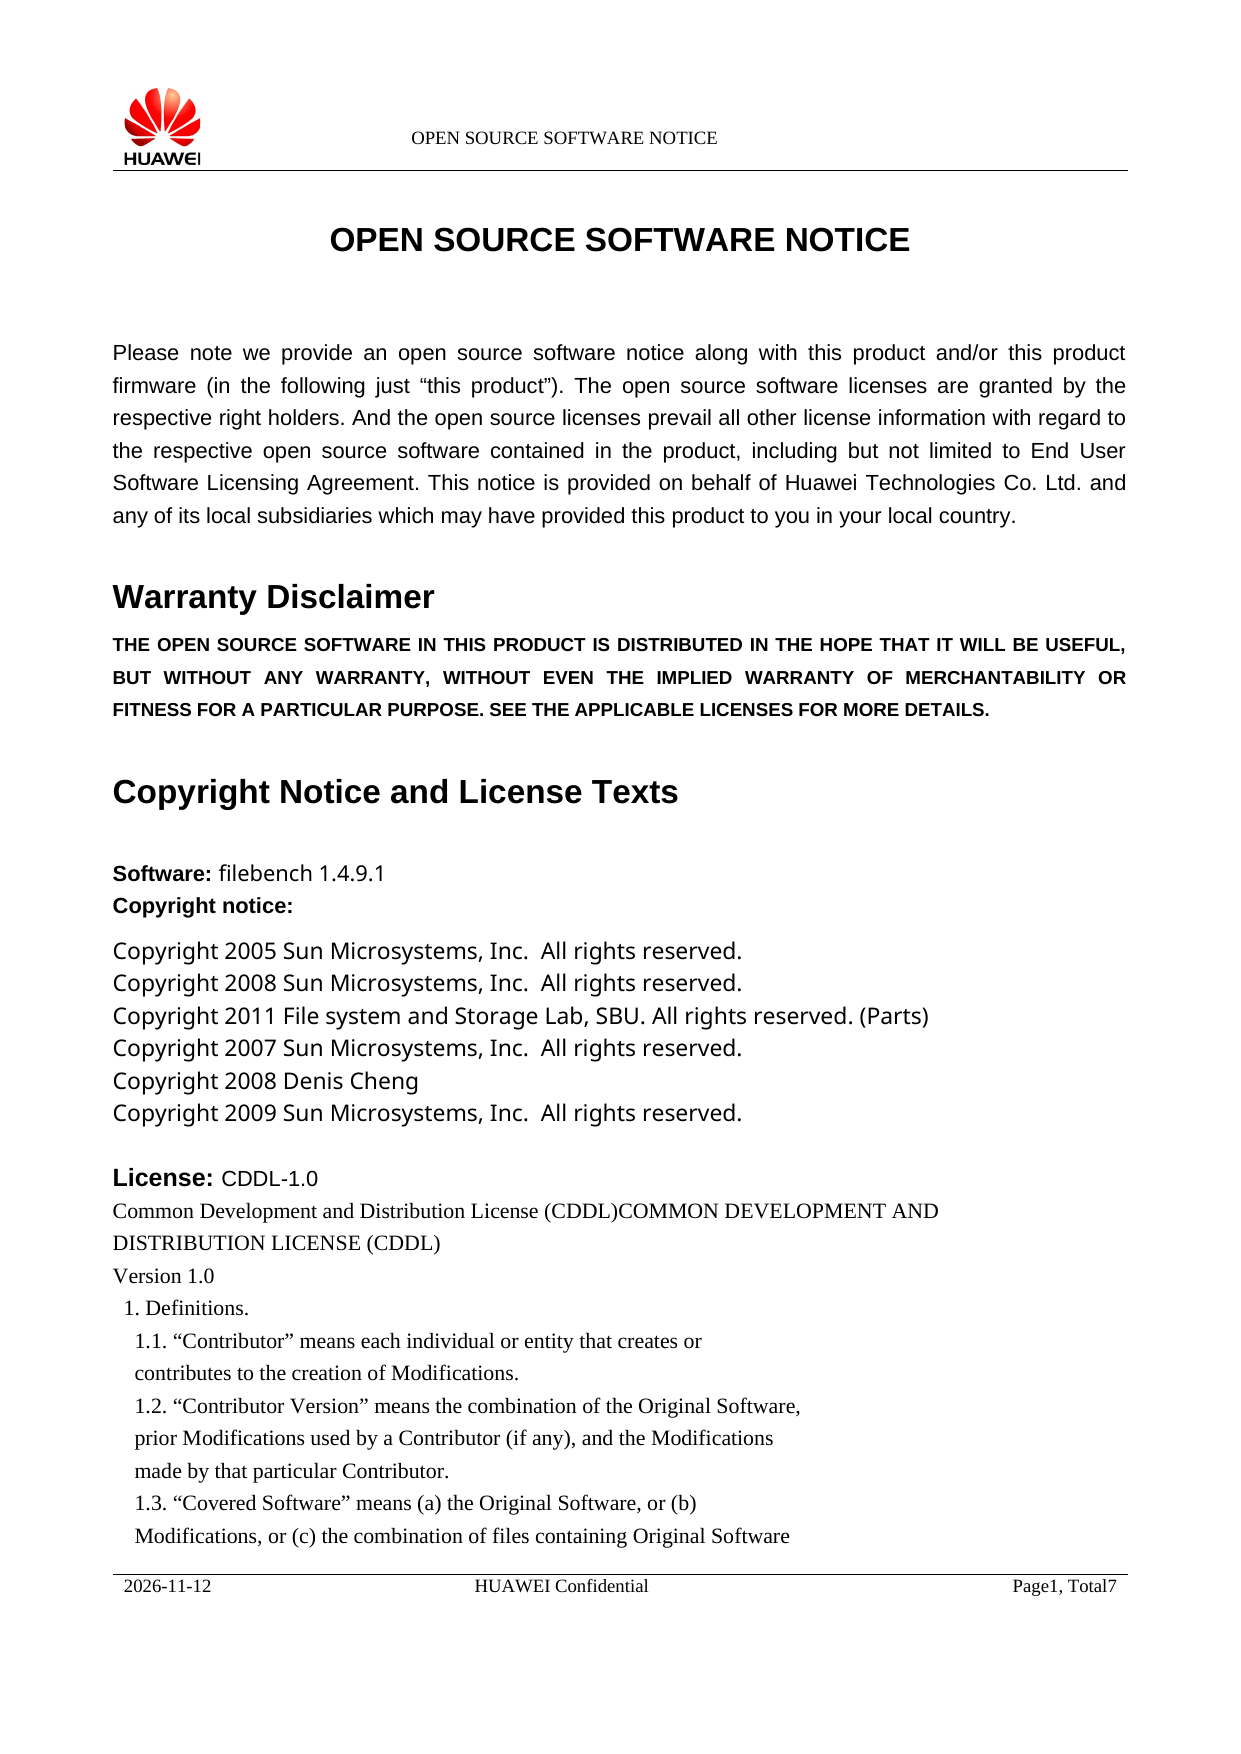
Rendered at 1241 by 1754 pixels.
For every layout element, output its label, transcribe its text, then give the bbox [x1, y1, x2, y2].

text Please note we provide an open source software notice along with this product and/or this product firmware (in the following just “this product”). The open source software licenses are granted by the respective right holders. And the open source licenses prevail all other license information with regard to the respective open source software contained in the product, including but not limited to End User Software Licensing Agreement. This notice is provided on behalf of Huawei Technologies Co. Ltd. and any of its local subsidiaries which may have provided this product to you in your local country. [112, 336, 1128, 531]
text The open source software in this product is distributed in the hope that it will be useful, but WITHOUT ANY WARRANTY, without even the implied warranty of MERCHANTABILITY or FITNESS FOR A PARTICULAR PURPOSE. See the applicable licenses for more details. [112, 629, 1128, 726]
title Software: filebench 1.4.9.1 [112, 856, 1128, 889]
text License: CDDL-1.0 [112, 1161, 1128, 1194]
text Copyright 2005 Sun Microsystems, Inc. All rights reserved. Copyright 2008 Sun Microsystems, Inc. All rights reserved. Copyright 2011 File system and Storage Lab, SBU. All rights reserved. (Parts) Copyright 2007 Sun Microsystems, Inc. All rights reserved. Copyright 2008 Denis Cheng Copyright 2009 Sun Microsystems, Inc. All rights reserved. [112, 934, 1128, 1161]
text Copyright Notice and License Texts [112, 759, 1128, 824]
picture [124, 88, 201, 165]
text Copyright notice: [112, 889, 1128, 921]
text Warranty Disclaimer [112, 564, 1128, 629]
text OPEN SOURCE SOFTWARE NOTICE [112, 206, 1128, 271]
